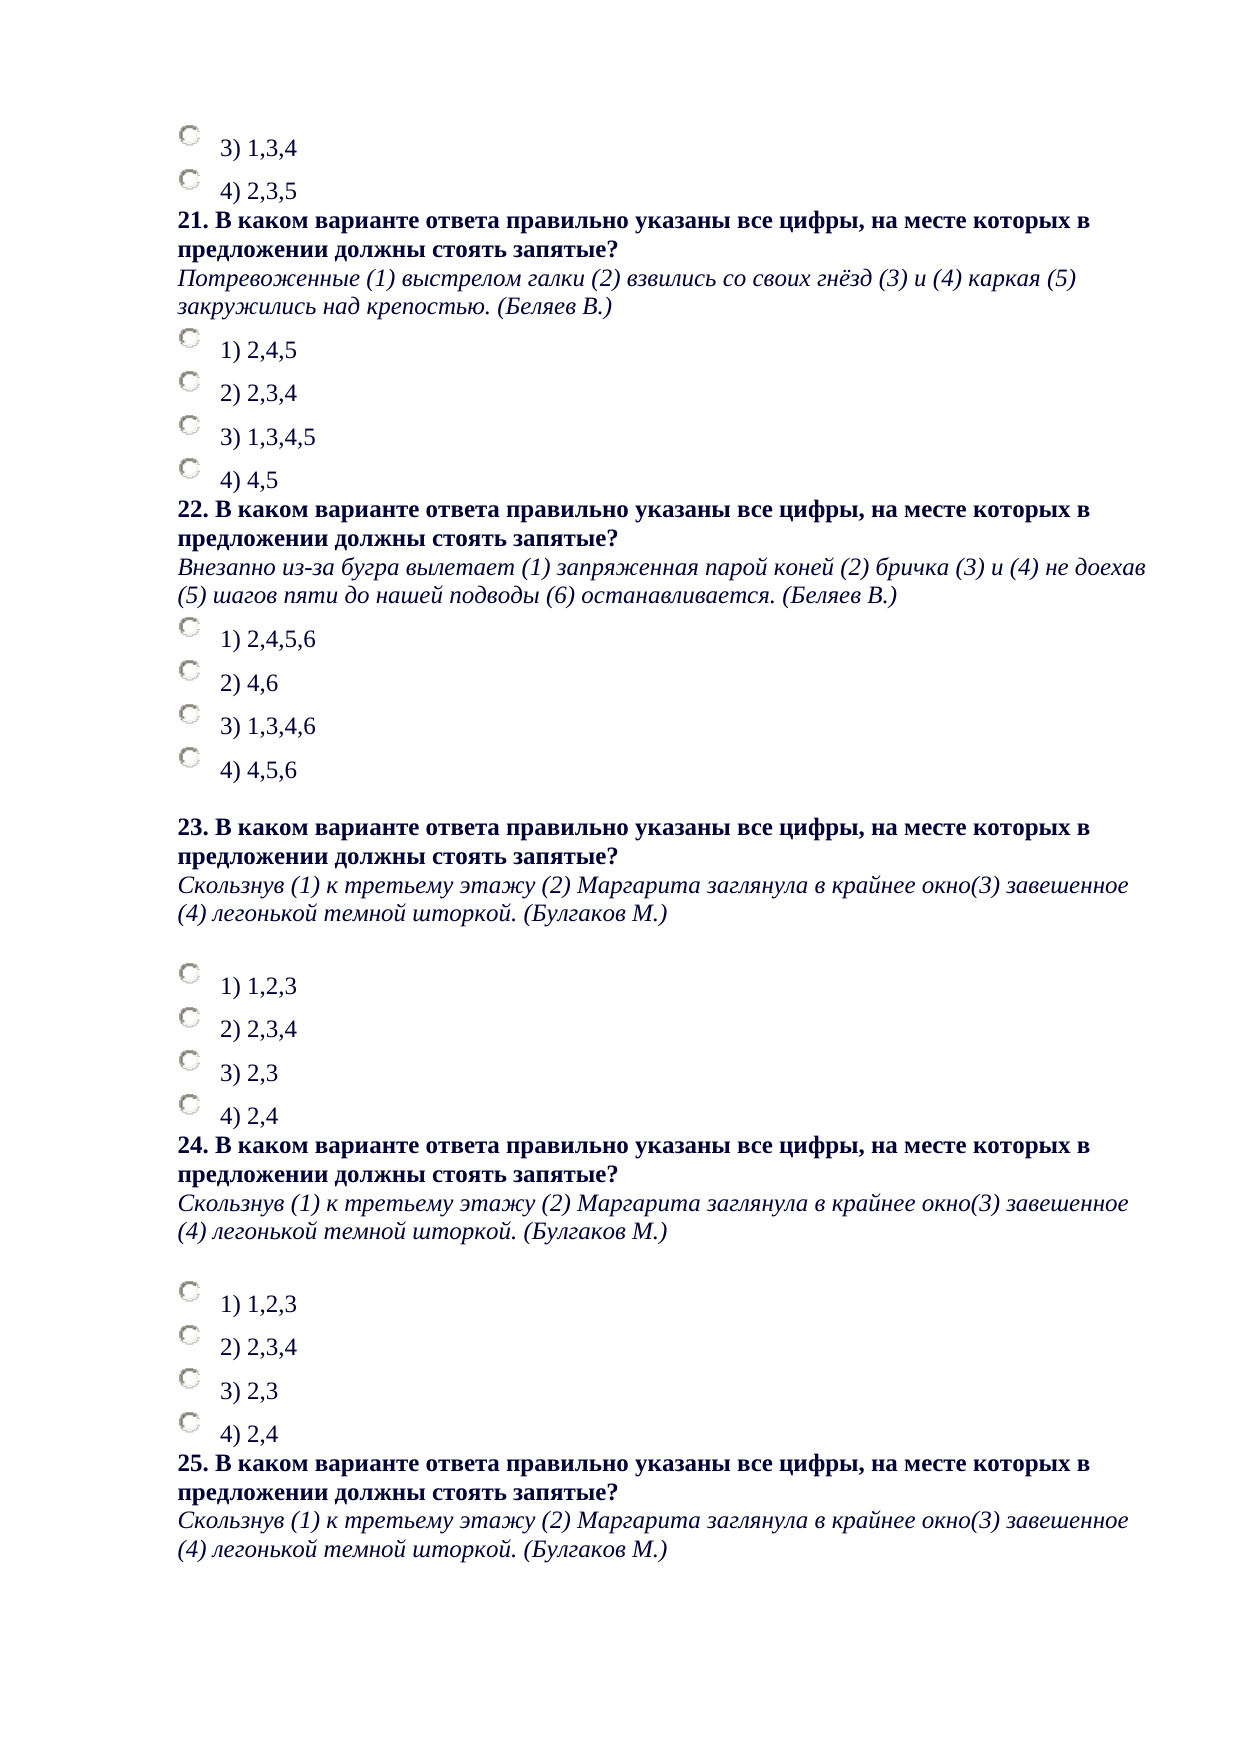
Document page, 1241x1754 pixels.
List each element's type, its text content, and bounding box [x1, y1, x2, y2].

text 1) 2,4,5,6 2) 4,6 3) 1,3,4,6 4) 4,5,6 [177, 609, 1152, 783]
text Внезапно из-за бугра вылетает (1) запряженная парой коней (2) бричка (3) и (4) не доехав (5) шагов пяти до нашей подводы (6) останавливается. (Беляев В.) [177, 552, 1152, 609]
text 23. В каком варианте ответа правильно указаны все цифры, на месте которых в предложении должны стоять запятые? [177, 812, 1152, 870]
text 22. В каком варианте ответа правильно указаны все цифры, на месте которых в предложении должны стоять запятые? [177, 494, 1152, 552]
text 24. В каком варианте ответа правильно указаны все цифры, на месте которых в предложении должны стоять запятые? [177, 1130, 1152, 1188]
text 1) 1,2,3 2) 2,3,4 3) 2,3 4) 2,4 [177, 1274, 1152, 1448]
text Скользнув (1) к третьему этажу (2) Маргарита заглянула в крайнее окно(3) завешенное (4) легонькой темной шторкой. (Булгаков М.) [177, 1188, 1152, 1245]
text Потревоженные (1) выстрелом галки (2) взвились со своих гнёзд (3) и (4) каркая (5) закружились над крепостью. (Беляев В.) [177, 263, 1152, 320]
text 25. В каком варианте ответа правильно указаны все цифры, на месте которых в предложении должны стоять запятые? [177, 1448, 1152, 1506]
text Скользнув (1) к третьему этажу (2) Маргарита заглянула в крайнее окно(3) завешенное (4) легонькой темной шторкой. (Булгаков М.) [177, 1506, 1152, 1563]
text Скользнув (1) к третьему этажу (2) Маргарита заглянула в крайнее окно(3) завешенное (4) легонькой темной шторкой. (Булгаков М.) [177, 870, 1152, 927]
text 1) 2,4,5 2) 2,3,4 3) 1,3,4,5 4) 4,5 [177, 320, 1152, 494]
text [177, 118, 1152, 205]
text 1) 1,2,3 2) 2,3,4 3) 2,3 4) 2,4 [177, 956, 1152, 1130]
text 21. В каком варианте ответа правильно указаны все цифры, на месте которых в предложении должны стоять запятые? [177, 205, 1152, 263]
